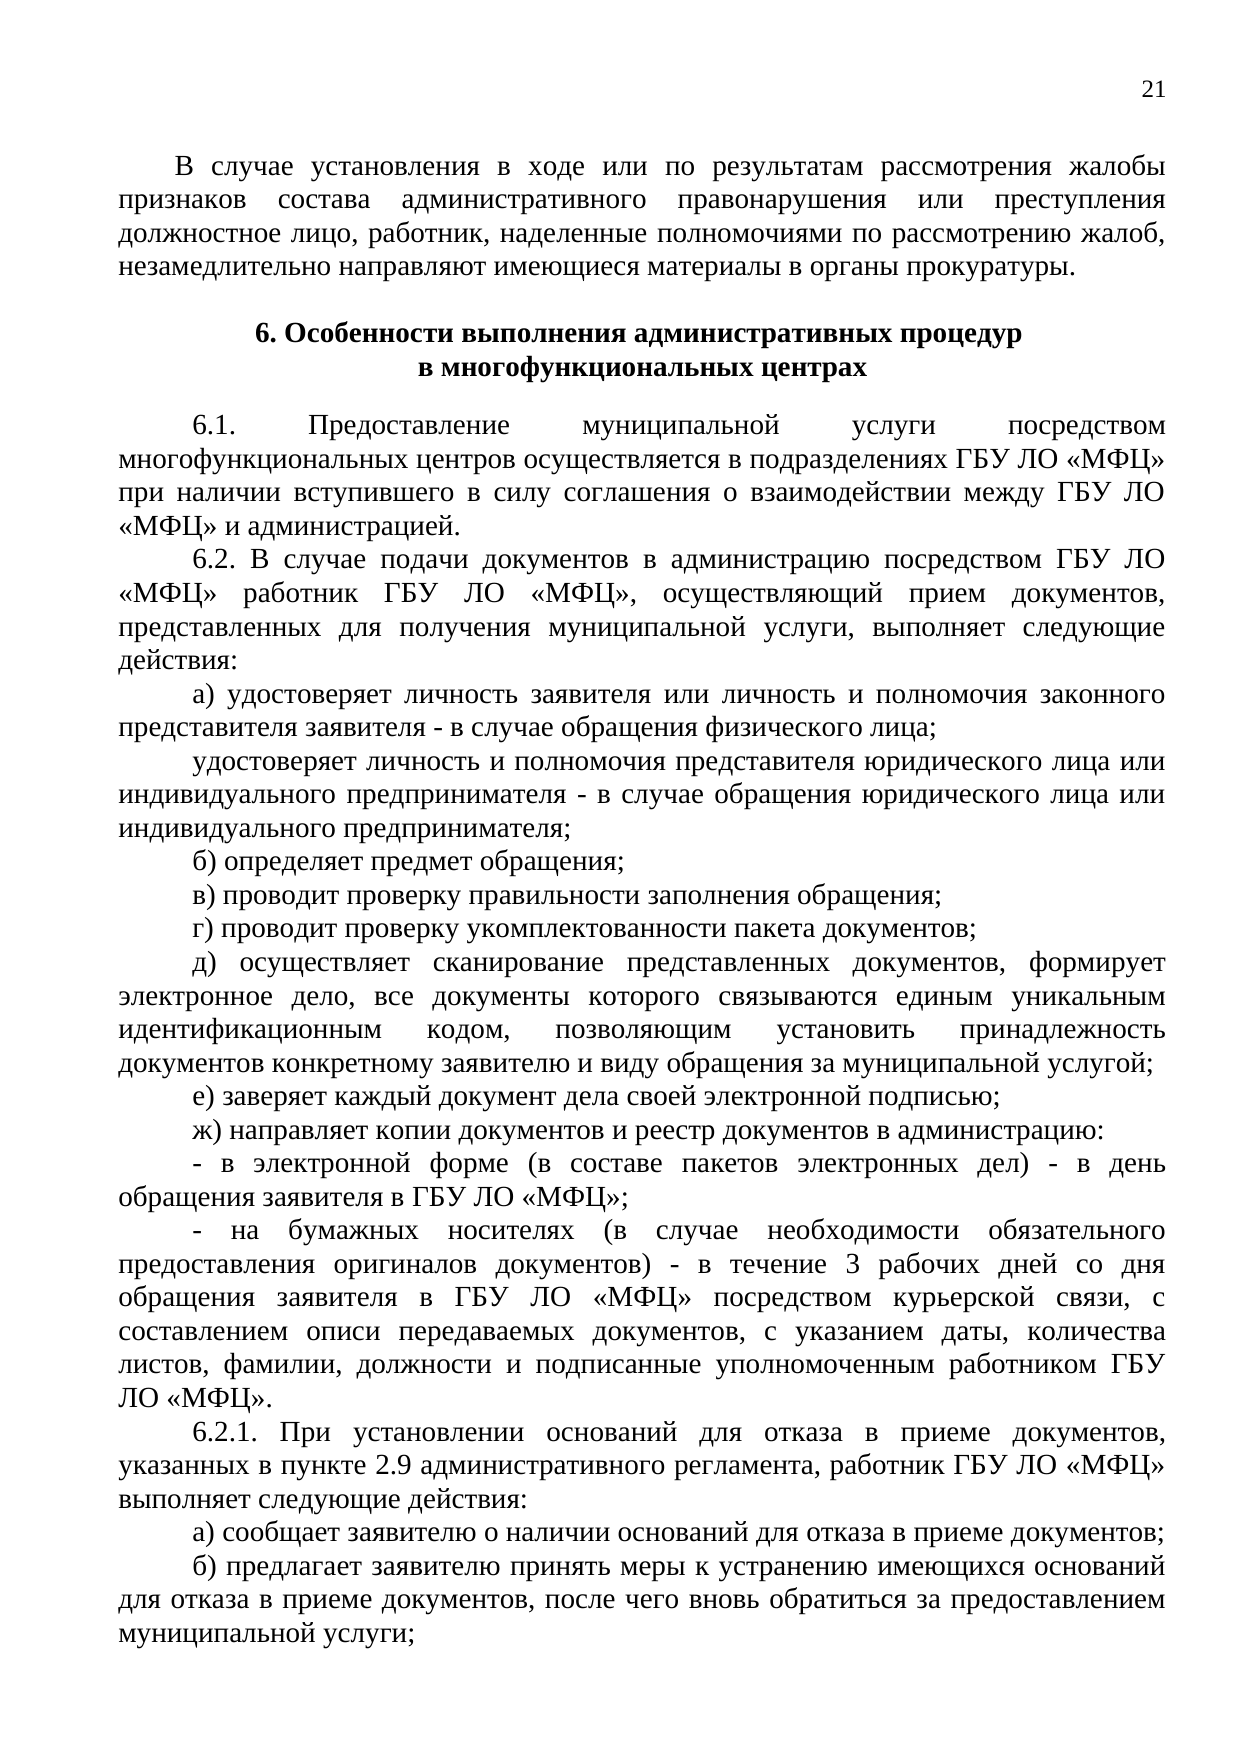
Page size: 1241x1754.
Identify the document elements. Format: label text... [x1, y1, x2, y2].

text В случае установления в ходе или по результатам рассмотрения жалобы признаков состава административного правонарушения или преступления должностное лицо, работник, наделенные полномочиями по рассмотрению жалоб, незамедлительно направляют имеющиеся материалы в органы прокуратуры. [118, 148, 1167, 282]
text а) сообщает заявителю о наличии оснований для отказа в приеме документов; [118, 1514, 1167, 1548]
text б) предлагает заявителю принять меры к устранению имеющихся оснований для отказа в приеме документов, после чего вновь обратиться за предоставлением муниципальной услуги; [118, 1548, 1167, 1648]
text ж) направляет копии документов и реестр документов в администрацию: [118, 1112, 1167, 1145]
subtitle 6. Особенности выполнения административных процедур в многофункциональных центрах [118, 315, 1167, 382]
text б) определяет предмет обращения; [118, 843, 1167, 877]
text 6.2. В случае подачи документов в администрацию посредством ГБУ ЛО «МФЦ» работник ГБУ ЛО «МФЦ», осуществляющий прием документов, представленных для получения муниципальной услуги, выполняет следующие действия: [118, 542, 1167, 676]
text в) проводит проверку правильности заполнения обращения; [118, 877, 1167, 911]
text - на бумажных носителях (в случае необходимости обязательного предоставления оригиналов документов) - в течение 3 рабочих дней со дня обращения заявителя в ГБУ ЛО «МФЦ» посредством курьерской связи, с составлением описи передаваемых документов, с указанием даты, количества листов, фамилии, должности и подписанные уполномоченным работником ГБУ ЛО «МФЦ». [118, 1212, 1167, 1414]
text удостоверяет личность и полномочия представителя юридического лица или индивидуального предпринимателя - в случае обращения юридического лица или индивидуального предпринимателя; [118, 743, 1167, 843]
text 6.1. Предоставление муниципальной услуги посредством многофункциональных центров осуществляется в подразделениях ГБУ ЛО «МФЦ» при наличии вступившего в силу соглашения о взаимодействии между ГБУ ЛО «МФЦ» и администрацией. [118, 407, 1167, 542]
text 6.2.1. При установлении оснований для отказа в приеме документов, указанных в пункте 2.9 административного регламента, работник ГБУ ЛО «МФЦ» выполняет следующие действия: [118, 1414, 1167, 1514]
text г) проводит проверку укомплектованности пакета документов; [118, 911, 1167, 944]
text е) заверяет каждый документ дела своей электронной подписью; [118, 1078, 1167, 1112]
text д) осуществляет сканирование представленных документов, формирует электронное дело, все документы которого связываются единым уникальным идентификационным кодом, позволяющим установить принадлежность документов конкретному заявителю и виду обращения за муниципальной услугой; [118, 944, 1167, 1078]
text - в электронной форме (в составе пакетов электронных дел) - в день обращения заявителя в ГБУ ЛО «МФЦ»; [118, 1145, 1167, 1212]
text а) удостоверяет личность заявителя или личность и полномочия законного представителя заявителя - в случае обращения физического лица; [118, 676, 1167, 743]
